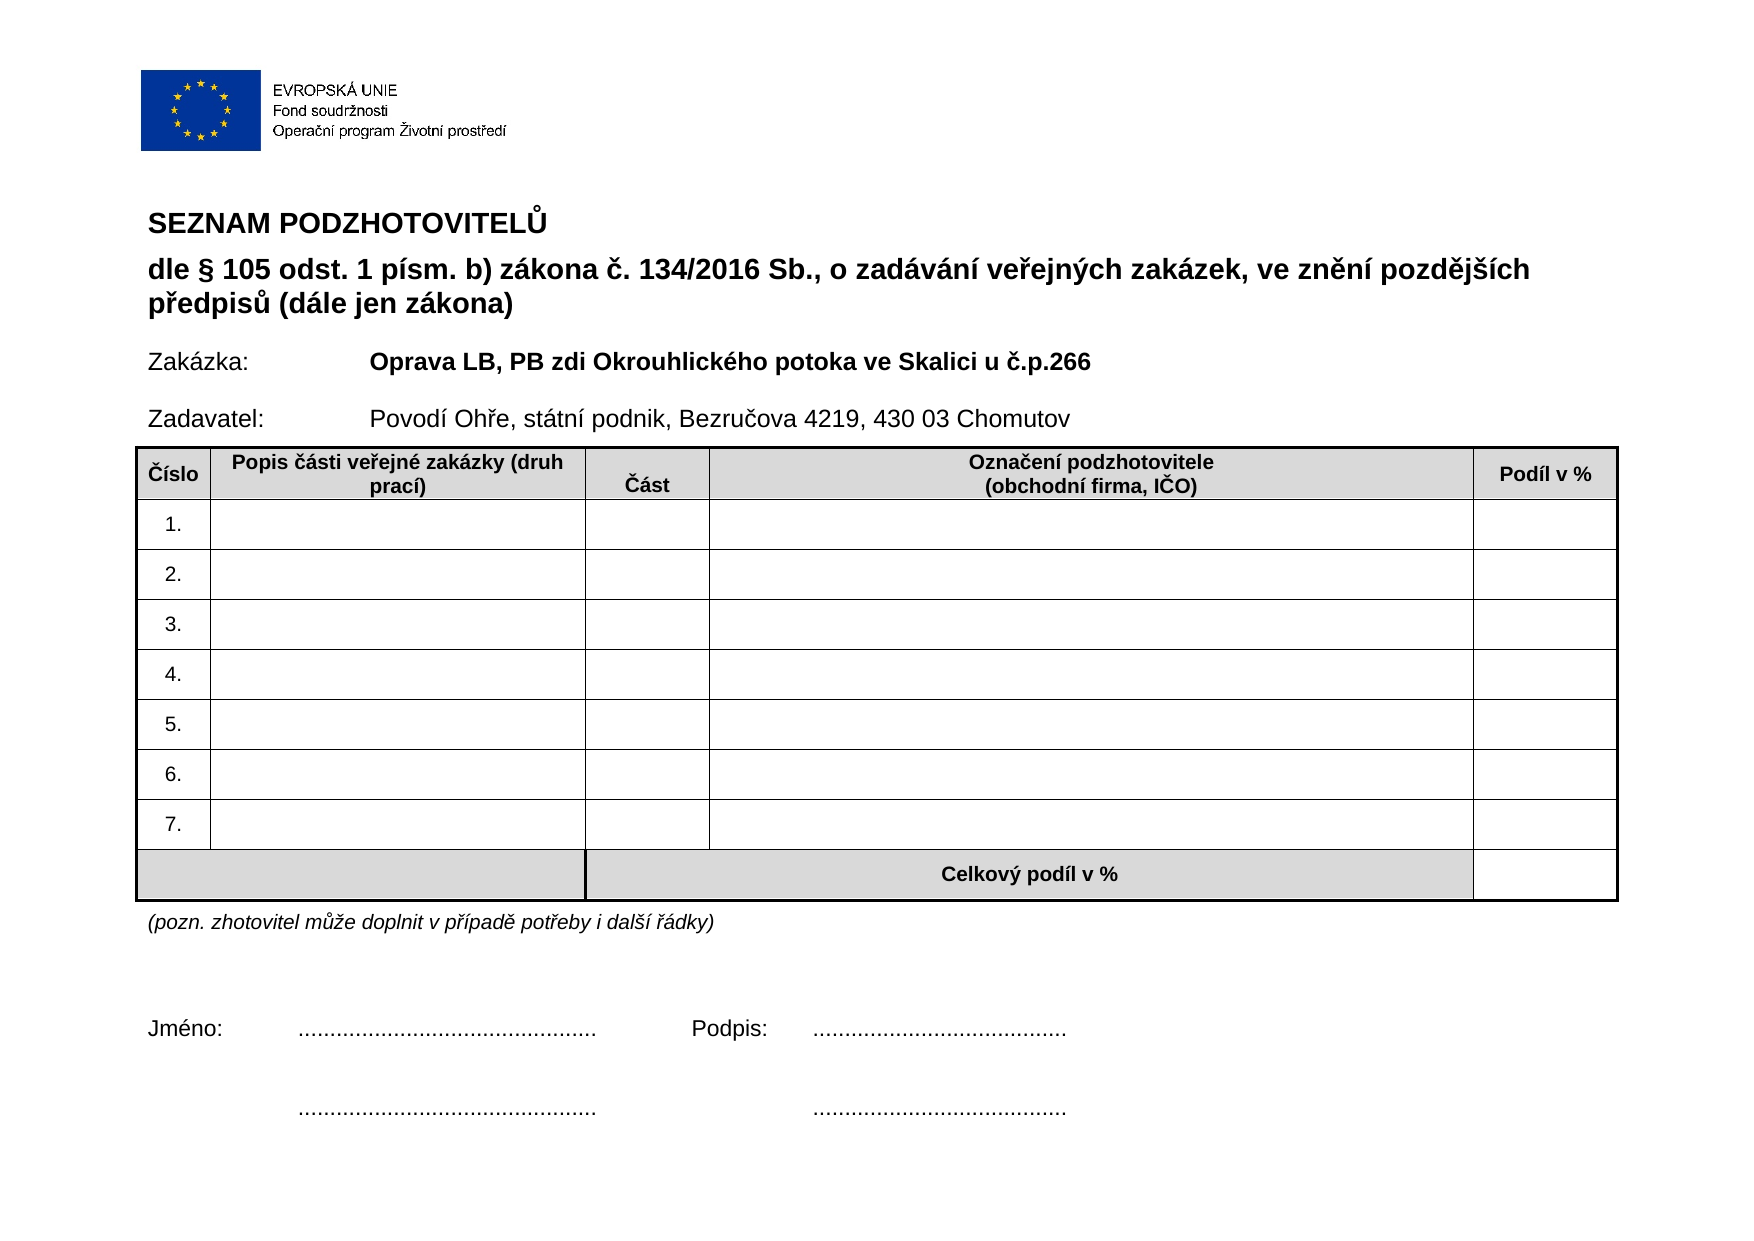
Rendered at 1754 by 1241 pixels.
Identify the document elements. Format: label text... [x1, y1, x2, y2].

text SEZNAM PODZHOTOVITELů [148, 206, 1606, 240]
text dle § 105 odst. 1 písm. b) zákona č. 134/2016 Sb., o zadávání veřejných zakázek, ve znění pozdějších předpisů (dále jen zákona) [148, 252, 1606, 319]
table_cell [211, 750, 585, 798]
table_header Část [586, 449, 709, 498]
table_cell [710, 750, 1473, 798]
table_cell [586, 750, 709, 798]
text ............................................... ........................................ [148, 1094, 1606, 1120]
table_cell [710, 550, 1473, 598]
table_header Popis části veřejné zakázky (druh prací) [211, 449, 585, 498]
table_header Číslo [138, 449, 210, 498]
table_cell [586, 700, 709, 748]
table_cell 4. [138, 650, 210, 698]
table_cell 6. [138, 750, 210, 798]
table_cell 1. [138, 500, 210, 548]
table_header Označení podzhotovitele (obchodní firma, IČO) [710, 449, 1473, 498]
table_cell [586, 800, 709, 848]
table_cell [710, 800, 1473, 848]
table_cell 3. [138, 600, 210, 648]
table_cell [211, 800, 585, 848]
table_cell [211, 550, 585, 598]
table_cell [211, 700, 585, 748]
table_cell [710, 650, 1473, 698]
text (pozn. zhotovitel může doplnit v případě potřeby i další řádky) [148, 910, 1606, 934]
table_cell [211, 500, 585, 548]
text Zadavatel: Povodí Ohře, státní podnik, Bezručova 4219, 430 03 Chomutov [148, 404, 1606, 433]
table_cell [586, 650, 709, 698]
table_cell [1474, 650, 1616, 698]
table_cell [1474, 600, 1616, 648]
table_cell [1474, 700, 1616, 748]
table_cell Celkový podíl v % [587, 850, 1473, 898]
text Zakázka: Oprava LB, PB zdi Okrouhlického potoka ve Skalici u č.p.266 [148, 347, 1606, 376]
table_cell [710, 600, 1473, 648]
text Jméno: ............................................... Podpis: ........................................ [148, 1014, 1606, 1041]
table_cell [1474, 750, 1616, 798]
table_cell 5. [138, 700, 210, 748]
table_cell 7. [138, 800, 210, 848]
table_cell [138, 850, 584, 898]
table_cell [211, 600, 585, 648]
table_cell [1474, 500, 1616, 548]
table_header Podíl v % [1474, 449, 1616, 498]
table_cell 2. [138, 550, 210, 598]
table_cell [1474, 850, 1616, 898]
table_cell [710, 500, 1473, 548]
table_cell [211, 650, 585, 698]
table_cell [1474, 800, 1616, 848]
picture [114, 43, 536, 175]
table_cell [586, 500, 709, 548]
table_cell [1474, 550, 1616, 598]
table_cell [586, 600, 709, 648]
table_cell [710, 700, 1473, 748]
table_cell [586, 550, 709, 598]
